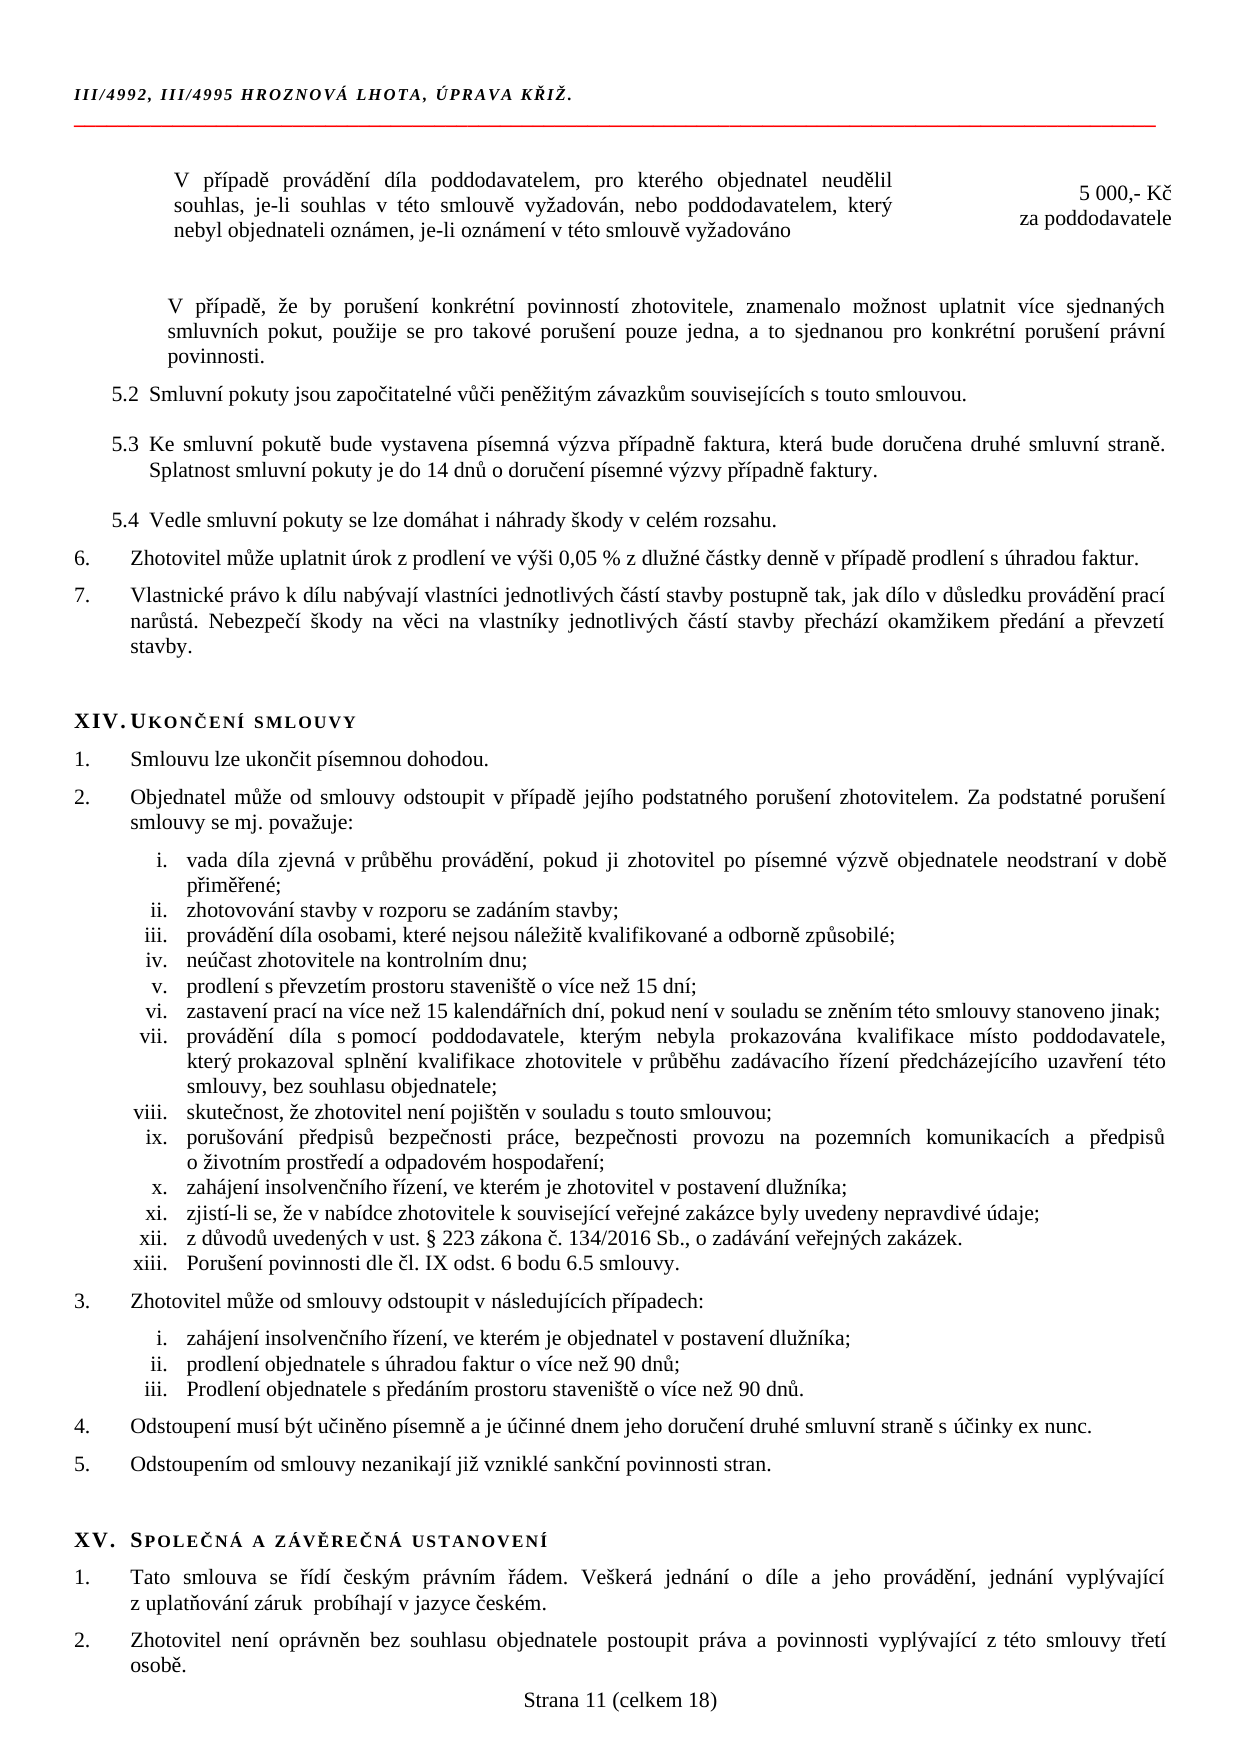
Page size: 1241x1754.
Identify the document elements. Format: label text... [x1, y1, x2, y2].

list Zhotovitel není oprávněn bez souhlasu objednatele postoupit práva a povinnosti vyplývající z této smlouvy třetí osobě. [74, 1627, 1167, 1678]
list Zhotovitel může uplatnit úrok z prodlení ve výši 0,05 % z dlužné částky denně v případě prodlení s úhradou faktur. [74, 545, 1167, 570]
list Smlouvu lze ukončit písemnou dohodou. [74, 746, 1167, 771]
list Odstoupení musí být učiněno písemně a je účinné dnem jeho doručení druhé smluvní straně s účinky ex nunc. [74, 1413, 1167, 1439]
list z důvodů uvedených v ust. § 223 zákona č. 134/2016 Sb., o zadávání veřejných zakázek. [168, 1225, 1167, 1250]
list prodlení objednatele s úhradou faktur o více než 90 dnů; [168, 1351, 1167, 1376]
list Vedle smluvní pokuty se lze domáhat i náhrady škody v celém rozsahu. [111, 507, 1167, 532]
list Odstoupením od smlouvy nezanikají již vzniklé sankční povinnosti stran. [74, 1451, 1167, 1476]
list Porušení povinnosti dle čl. IX odst. 6 bodu 6.5 smlouvy. [168, 1250, 1167, 1275]
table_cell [123, 155, 905, 280]
list neúčast zhotovitele na kontrolním dnu; [168, 947, 1167, 973]
list provádění díla osobami, které nejsou náležitě kvalifikované a odborně způsobilé; [168, 922, 1167, 947]
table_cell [905, 155, 1183, 280]
text V případě, že by porušení konkrétní povinností zhotovitele, znamenalo možnost uplatnit více sjednaných smluvních pokut, použije se pro takové porušení pouze jedna, a to sjednanou pro konkrétní porušení právní povinnosti. [167, 293, 1167, 368]
list zahájení insolvenčního řízení, ve kterém je zhotovitel v postavení dlužníka; [168, 1174, 1167, 1199]
list zastavení prací na více než 15 kalendářních dní, pokud není v souladu se zněním této smlouvy stanoveno jinak; [168, 998, 1167, 1023]
list zjistí-li se, že v nabídce zhotovitele k související veřejné zakázce byly uvedeny nepravdivé údaje; [168, 1199, 1167, 1225]
list skutečnost, že zhotovitel není pojištěn v souladu s touto smlouvou; [168, 1099, 1167, 1124]
list provádění díla s pomocí poddodavatele, kterým nebyla prokazována kvalifikace místo poddodavatele, který prokazoval splnění kvalifikace zhotovitele v průběhu zadávacího řízení předcházejícího uzavření této smlouvy, bez souhlasu objednatele; [168, 1023, 1167, 1099]
list prodlení s převzetím prostoru staveniště o více než 15 dní; [168, 973, 1167, 998]
list Ke smluvní pokutě bude vystavena písemná výzva případně faktura, která bude doručena druhé smluvní straně. Splatnost smluvní pokuty je do 14 dnů o doručení písemné výzvy případně faktury. [111, 431, 1167, 482]
list zahájení insolvenčního řízení, ve kterém je objednatel v postavení dlužníka; [168, 1325, 1167, 1351]
list Ukončení smlouvy [74, 708, 1167, 733]
list zhotovování stavby v rozporu se zadáním stavby; [168, 897, 1167, 922]
list vada díla zjevná v průběhu provádění, pokud ji zhotovitel po písemné výzvě objednatele neodstraní v době přiměřené; [168, 847, 1167, 897]
list Společná a závěrečná ustanovení [74, 1527, 1167, 1552]
list Smluvní pokuty jsou započitatelné vůči peněžitým závazkům souvisejících s touto smlouvou. [111, 381, 1167, 406]
list Vlastnické právo k dílu nabývají vlastníci jednotlivých částí stavby postupně tak, jak dílo v důsledku provádění prací narůstá. Nebezpečí škody na věci na vlastníky jednotlivých částí stavby přechází okamžikem předání a převzetí stavby. [74, 582, 1167, 658]
list Tato smlouva se řídí českým právním řádem. Veškerá jednání o díle a jeho provádění, jednání vyplývající z uplatňování záruk probíhají v jazyce českém. [74, 1564, 1167, 1615]
list Prodlení objednatele s předáním prostoru staveniště o více než 90 dnů. [168, 1376, 1167, 1401]
list Objednatel může od smlouvy odstoupit v případě jejího podstatného porušení zhotovitelem. Za podstatné porušení smlouvy se mj. považuje: [74, 784, 1167, 834]
list porušování předpisů bezpečnosti práce, bezpečnosti provozu na pozemních komunikacích a předpisů o životním prostředí a odpadovém hospodaření; [168, 1124, 1167, 1174]
list Zhotovitel může od smlouvy odstoupit v následujících případech: [74, 1288, 1167, 1313]
